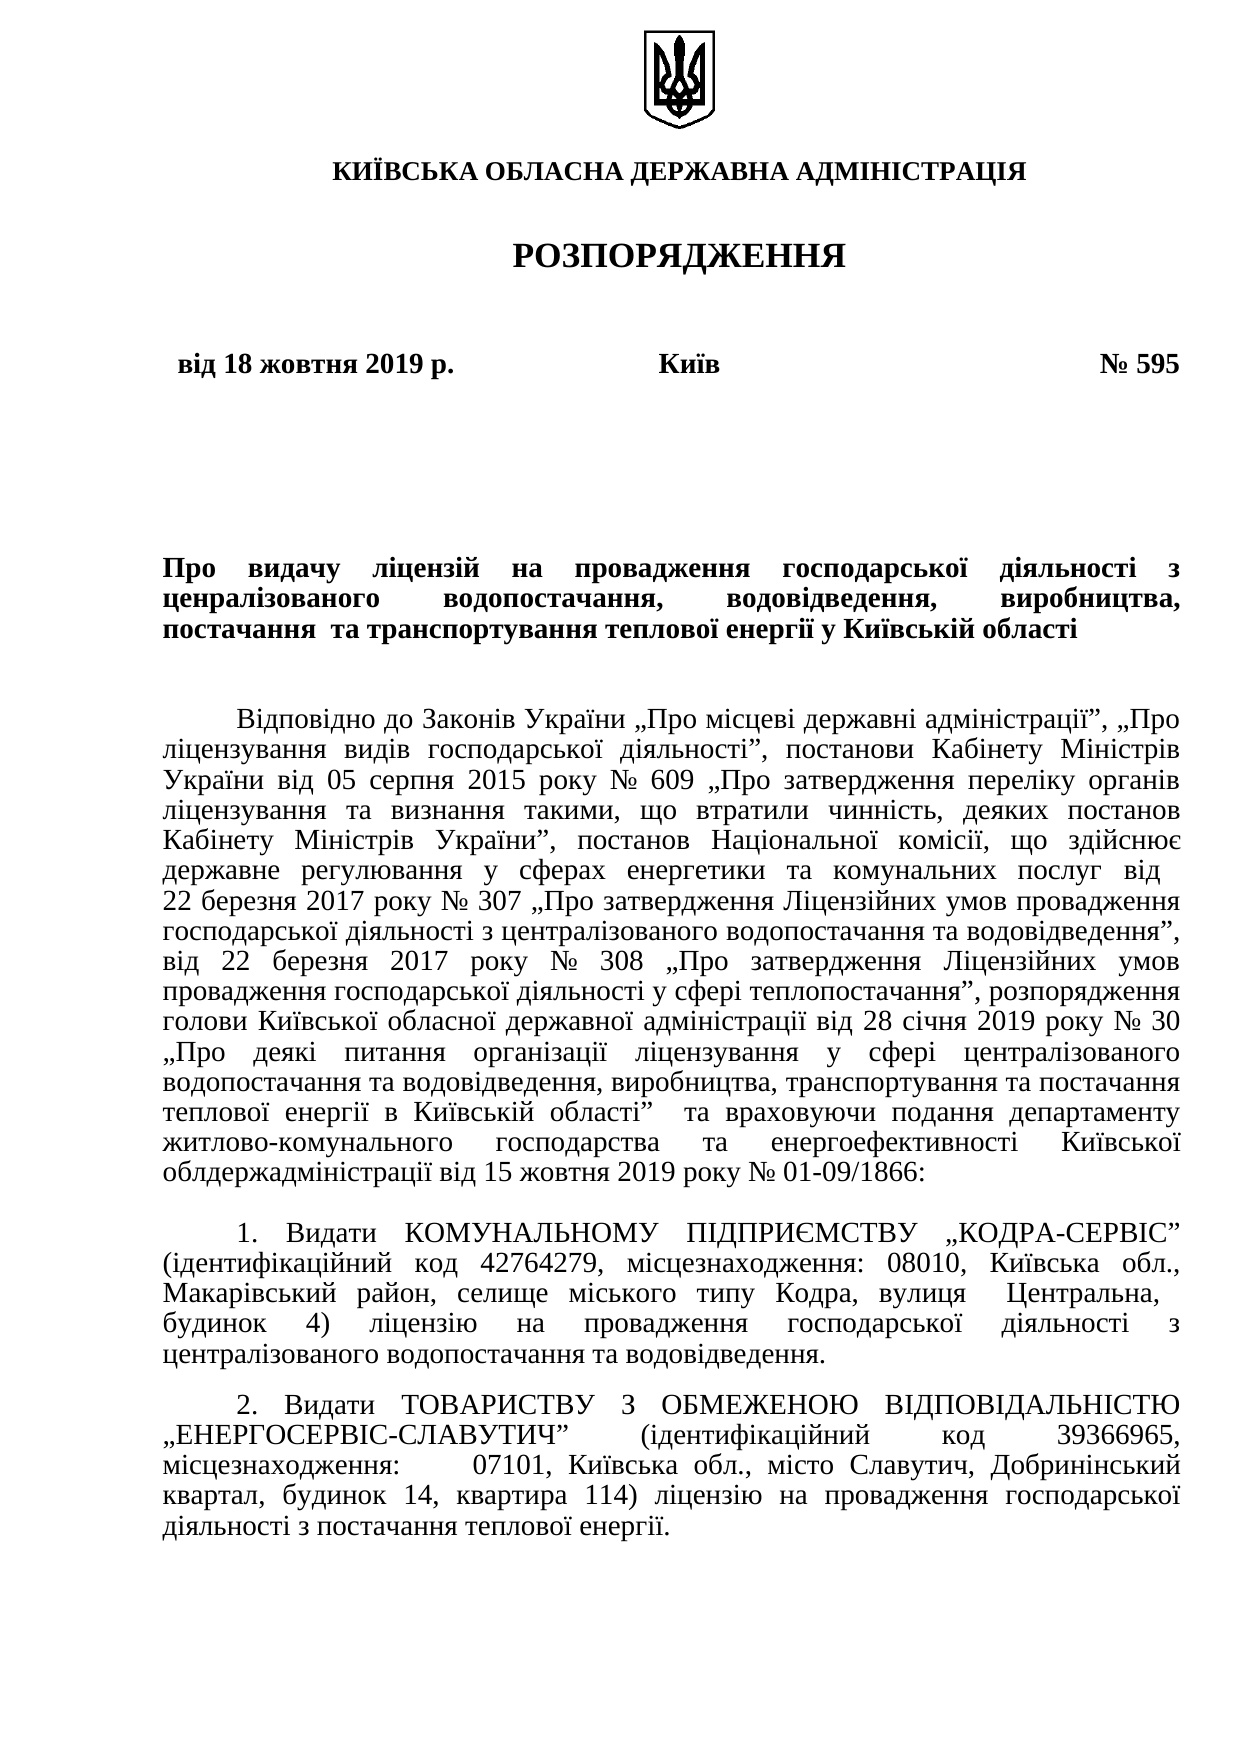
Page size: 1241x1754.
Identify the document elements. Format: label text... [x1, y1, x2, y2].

text від 18 жовтня 2019 р. Київ № 595 [177, 353, 1181, 378]
text 2. Видати ТОВАРИСТВУ З ОБМЕЖЕНОЮ ВІДПОВІДАЛЬНІСТЮ „ЕНЕРГОСЕРВІС-СЛАВУТИЧ” (ідентифікаційний код 39366965, місцезнаходження: 07101, Київська обл., місто Славутич, Добринінський квартал, будинок 14, квартира 114) ліцензію на провадження господарської діяльності з постачання теплової енергії. [162, 1390, 1181, 1541]
text 1. Видати КОМУНАЛЬНОМУ ПІДПРИЄМСТВУ „КОДРА-СЕРВІС” (ідентифікаційний код 42764279, місцезнаходження: 08010, Київська обл., Макарівський район, селище міського типу Кодра, вулиця Центральна, будинок 4) ліцензію на провадження господарської діяльності з централізованого водопостачання та водовідведення. [162, 1218, 1181, 1369]
subtitle КИЇВСЬКА ОБЛАСНА ДЕРЖАВНА АДМІНІСТРАЦІЯ [177, 154, 1181, 186]
subtitle РОЗПОРЯДЖЕННЯ [177, 234, 1181, 275]
picture [642, 29, 716, 130]
text Відповідно до Законів України „Про місцеві державні адміністраціїˮ, „Про ліцензування видів господарської діяльностіˮ, постанови Кабінету Міністрів України від 05 серпня 2015 року № 609 „Про затвердження переліку органів ліцензування та визнання такими, що втратили чинність, деяких постанов Кабінету Міністрів Україниˮ, постанов Національної комісії, що здійснює державне регулювання у сферах енергетики та комунальних послуг від 22 березня 2017 року № 307 „Про затвердження Ліцензійних умов провадження господарської діяльності з централізованого водопостачання та водовідведенняˮ, від 22 березня 2017 року № 308 „Про затвердження Ліцензійних умов провадження господарської діяльності у сфері теплопостачанняˮ, розпорядження голови Київської обласної державної адміністрації від 28 січня 2019 року № 30 „Про деякі питання організації ліцензування у сфері централізованого водопостачання та водовідведення, виробництва, транспортування та постачання теплової енергії в Київській області” та враховуючи подання департаменту житлово-комунального господарства та енергоефективності Київської облдержадміністрації від 15 жовтня 2019 року № 01-09/1866: [162, 704, 1181, 1188]
text Про видачу ліцензій на провадження господарської діяльності з ценралізованого водопостачання, водовідведення, виробництва, постачання та транспортування теплової енергії у Київській області [162, 553, 1181, 644]
